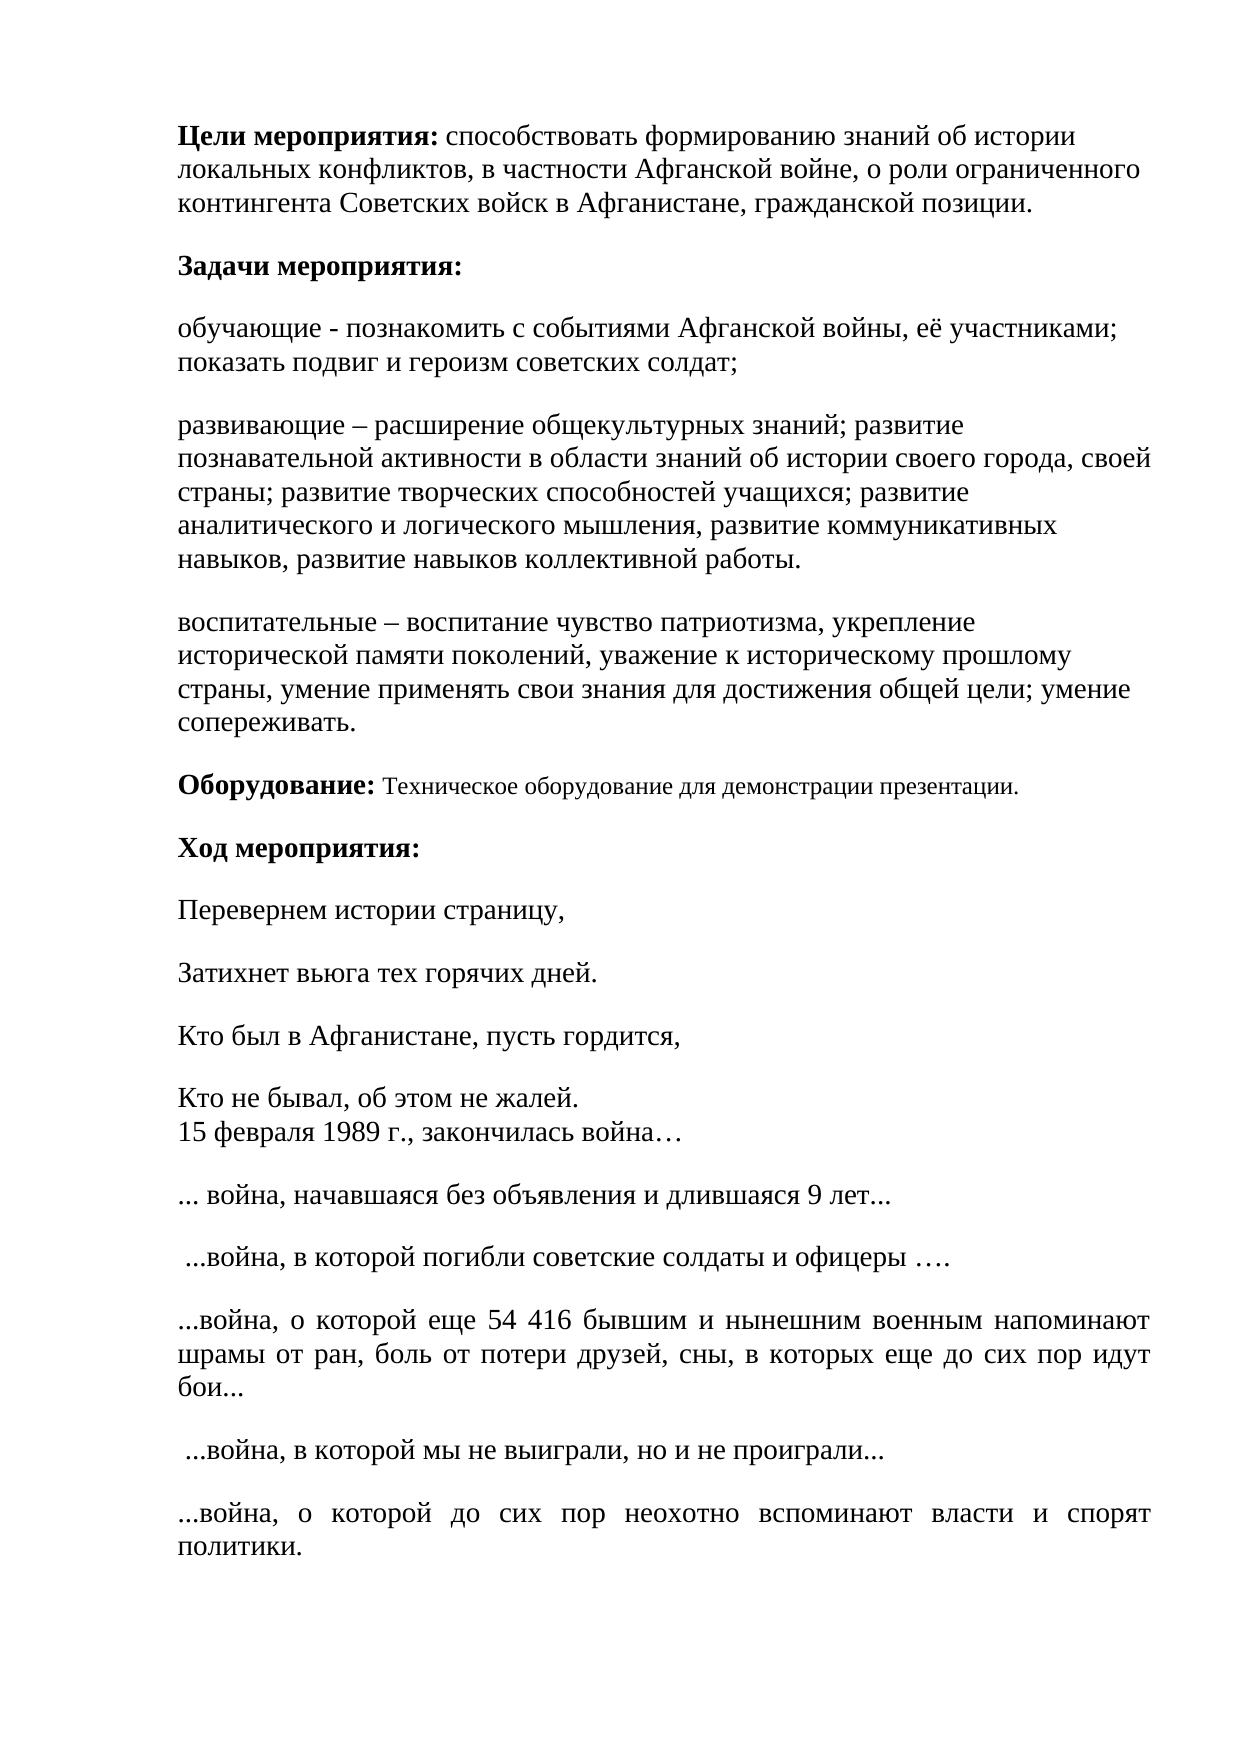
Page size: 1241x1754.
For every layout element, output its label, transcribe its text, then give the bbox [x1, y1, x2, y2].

text обучающие - познакомить с событиями Афганской войны, её участниками; показать подвиг и героизм советских солдат; [177, 311, 1152, 378]
text ...война, о которой до сих пор неохотно вспоминают власти и спорят политики. [177, 1495, 1152, 1562]
text ...война, в которой мы не выиграли, но и не проиграли... [177, 1432, 1152, 1466]
text Оборудование: Техническое оборудование для демонстрации презентации. [177, 767, 1152, 801]
text Цели мероприятия: способствовать формированию знаний об истории локальных конфликтов, в частности Афганской войне, о роли ограниченного контингента Советских войск в Афганистане, гражданской позиции. [177, 118, 1152, 219]
text развивающие – расширение общекультурных знаний; развитие познавательной активности в области знаний об истории своего города, своей страны; развитие творческих способностей учащихся; развитие аналитического и логического мышления, развитие коммуникативных навыков, развитие навыков коллективной работы. [177, 407, 1152, 574]
text ... война, начавшаяся без объявления и длившаяся 9 лет... [177, 1177, 1152, 1210]
text воспитательные – воспитание чувство патриотизма, укрепление исторической памяти поколений, уважение к историческому прошлому страны, умение применять свои знания для достижения общей цели; умение сопереживать. [177, 604, 1152, 738]
text ...война, о которой еще 54 416 бывшим и нынешним военным напоминают шрамы от ран, боль от потери друзей, сны, в которых еще до сих пор идут бои... [177, 1302, 1152, 1403]
text ...война, в которой погибли советские солдаты и офицеры …. [177, 1239, 1152, 1273]
text Ход мероприятия: [177, 830, 1152, 863]
text Затихнет вьюга тех горячих дней. [177, 955, 1152, 989]
text Перевернем истории страницу, [177, 892, 1152, 926]
text Кто не бывал, об этом не жалей. 15 февраля ., закончилась война… [177, 1081, 1152, 1148]
text Задачи мероприятия: [177, 248, 1152, 281]
text Кто был в Афганистане, пусть гордится, [177, 1018, 1152, 1051]
